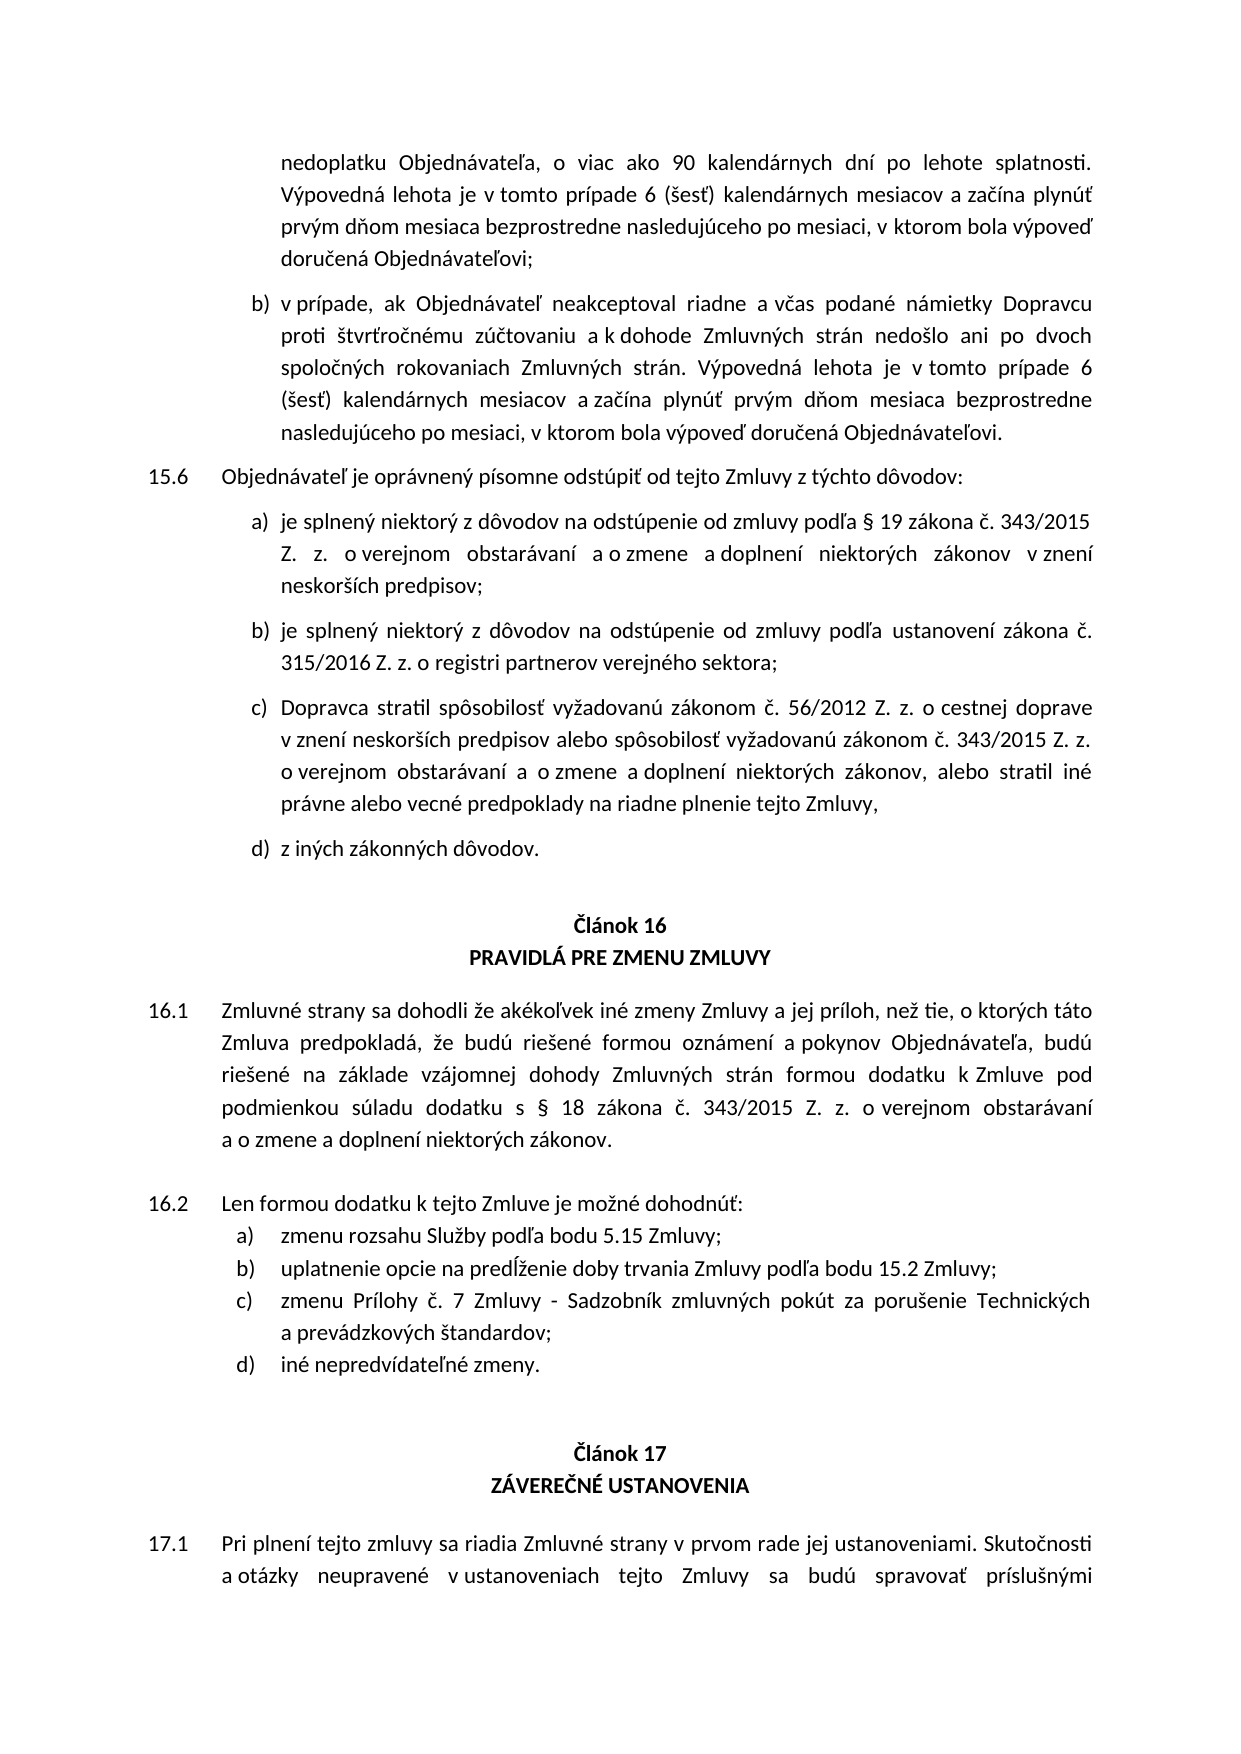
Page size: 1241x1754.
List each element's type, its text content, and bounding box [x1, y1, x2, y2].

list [148, 1529, 1093, 1589]
list PRAVIDLÁ PRE ZMENU ZMLUVY [148, 943, 1093, 971]
list je splnený niektorý z dôvodov na odstúpenie od zmluvy podľa ustanovení zákona č. 315/2016 Z. z. o registri partnerov verejného sektora; [251, 616, 1093, 676]
list ZÁVEREČNÉ USTANOVENIA [148, 1471, 1093, 1499]
text 16.1 Zmluvné strany sa dohodli že akékoľvek iné zmeny Zmluvy a jej príloh, než tie, o ktorých táto Zmluva predpokladá, že budú riešené formou oznámení a pokynov Objednávateľa, budú riešené na základe vzájomnej dohody Zmluvných strán formou dodatku k Zmluve pod podmienkou súladu dodatku s § 18 zákona č. 343/2015 Z. z. o verejnom obstarávaní a o zmene a doplnení niektorých zákonov. [148, 996, 1093, 1153]
text Článok 16 [148, 911, 1093, 939]
list v prípade, ak Objednávateľ neakceptoval riadne a včas podané námietky Dopravcu proti štvrťročnému zúčtovaniu a k dohode Zmluvných strán nedošlo ani po dvoch spoločných rokovaniach Zmluvných strán. Výpovedná lehota je v tomto prípade 6 (šesť) kalendárnych mesiacov a začína plynúť prvým dňom mesiaca bezprostredne nasledujúceho po mesiaci, v ktorom bola výpoveď doručená Objednávateľovi. [251, 289, 1093, 446]
text 16.2 Len formou dodatku k tejto Zmluve je možné dohodnúť: [148, 1189, 1093, 1217]
list je splnený niektorý z dôvodov na odstúpenie od zmluvy podľa § 19 zákona č. 343/2015 Z. z. o verejnom obstarávaní a o zmene a doplnení niektorých zákonov v znení neskorších predpisov; [251, 507, 1093, 599]
list z iných zákonných dôvodov. [251, 834, 1093, 862]
list zmenu rozsahu Služby podľa bodu 5.15 Zmluvy; [236, 1222, 1093, 1249]
list iné nepredvídateľné zmeny. [236, 1350, 1093, 1378]
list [251, 148, 1093, 272]
list 15.6 Objednávateľ je oprávnený písomne odstúpiť od tejto Zmluvy z týchto dôvodov: [148, 462, 1093, 490]
text Článok 17 [148, 1439, 1093, 1467]
list uplatnenie opcie na predĺženie doby trvania Zmluvy podľa bodu 15.2 Zmluvy; [236, 1254, 1093, 1282]
list zmenu Prílohy č. 7 Zmluvy - Sadzobník zmluvných pokút za porušenie Technických a prevádzkových štandardov; [236, 1286, 1093, 1346]
list Dopravca stratil spôsobilosť vyžadovanú zákonom č. 56/2012 Z. z. o cestnej doprave v znení neskorších predpisov alebo spôsobilosť vyžadovanú zákonom č. 343/2015 Z. z. o verejnom obstarávaní a o zmene a doplnení niektorých zákonov, alebo stratil iné právne alebo vecné predpoklady na riadne plnenie tejto Zmluvy, [251, 693, 1093, 817]
